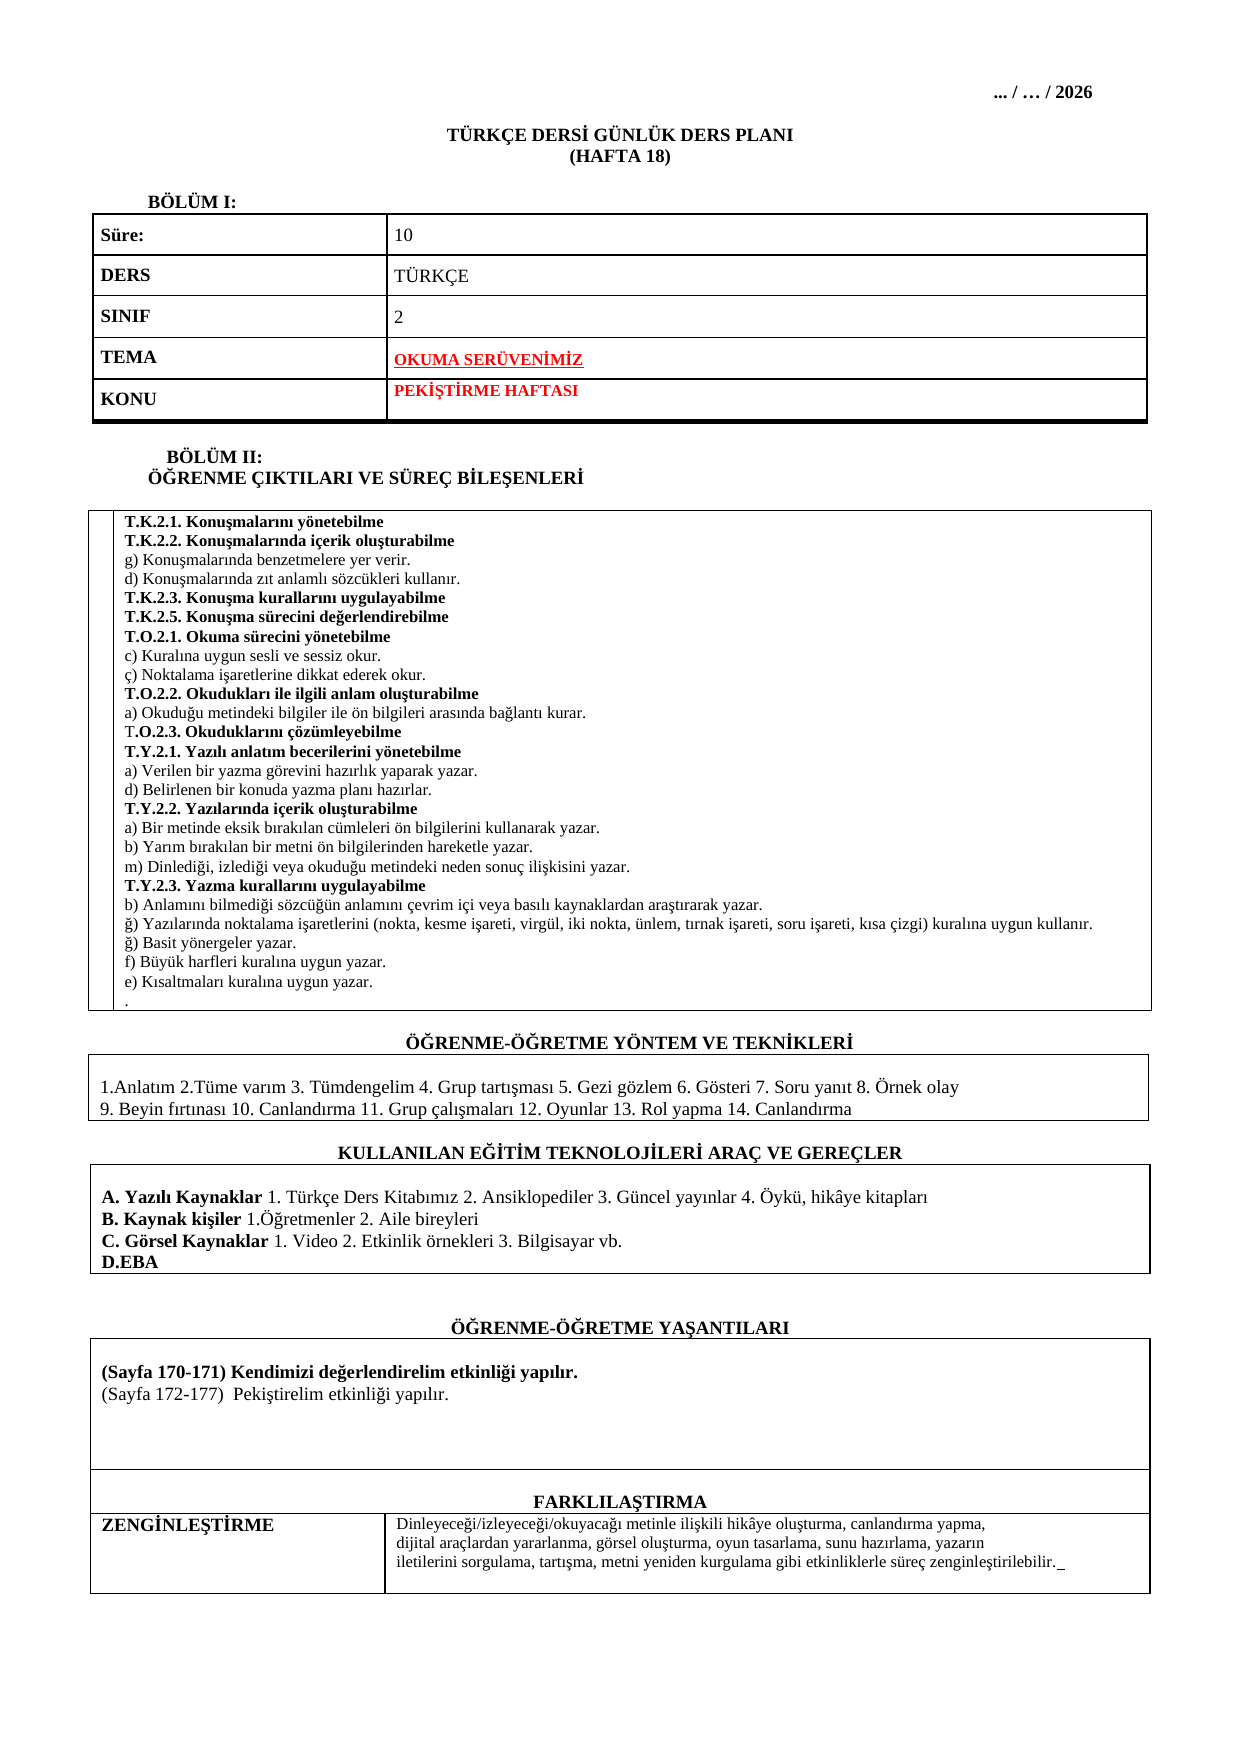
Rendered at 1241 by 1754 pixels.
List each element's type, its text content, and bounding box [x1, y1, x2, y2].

table_cell FARKLILAŞTIRMA [91, 1470, 1149, 1513]
text KULLANILAN EĞİTİM TEKNOLOJİLERİ ARAÇ VE GEREÇLER [148, 1142, 1093, 1164]
table_header Süre: [94, 215, 386, 254]
table_cell TEMA [94, 338, 386, 378]
text BÖLÜM II: [148, 446, 1093, 467]
table_header [89, 511, 113, 1010]
table_cell DERS [94, 256, 386, 295]
text BÖLÜM I: [148, 191, 1093, 213]
table_cell OKUMA SERÜVENİMİZ [388, 338, 1146, 378]
text (HAFTA 18) [148, 145, 1093, 167]
text ÖĞRENME-ÖĞRETME YAŞANTILARI [148, 1317, 1093, 1338]
table_cell TÜRKÇE [388, 256, 1146, 295]
table_header 10 [388, 215, 1146, 254]
text TÜRKÇE DERSİ GÜNLÜK DERS PLANI [148, 124, 1093, 145]
table_cell SINIF [94, 296, 386, 337]
table_header A. Yazılı Kaynaklar 1. Türkçe Ders Kitabımız 2. Ansiklopediler 3. Güncel yayınlar 4. Öykü, hikâye kitapları B. Kaynak kişiler 1.Öğretmenler 2. Aile bireyleri C. Görsel Kaynaklar 1. Video 2. Etkinlik örnekleri 3. Bilgisayar vb. D.EBA [91, 1165, 1149, 1273]
table_header 1.Anlatım 2.Tüme varım 3. Tümdengelim 4. Grup tartışması 5. Gezi gözlem 6. Gösteri 7. Soru yanıt 8. Örnek olay 9. Beyin fırtınası 10. Canlandırma 11. Grup çalışmaları 12. Oyunlar 13. Rol yapma 14. Canlandırma [89, 1055, 1148, 1119]
subtitle ÖĞRENME ÇIKTILARI VE SÜREÇ BİLEŞENLERİ [148, 467, 1093, 489]
text ... / … / 2026 [148, 81, 1093, 102]
table_header T.K.2.1. Konuşmalarını yönetebilme T.K.2.2. Konuşmalarında içerik oluşturabilme g) Konuşmalarında benzetmelere yer verir. d) Konuşmalarında zıt anlamlı sözcükleri kullanır. T.K.2.3. Konuşma kurallarını uygulayabilme T.K.2.5. Konuşma sürecini değerlendirebilme T.O.2.1. Okuma sürecini yönetebilme c) Kuralına uygun sesli ve sessiz okur. ç) Noktalama işaretlerine dikkat ederek okur. T.O.2.2. Okudukları ile ilgili anlam oluşturabilme a) Okuduğu metindeki bilgiler ile ön bilgileri arasında bağlantı kurar. T.O.2.3. Okuduklarını çözümleyebilme T.Y.2.1. Yazılı anlatım becerilerini yönetebilme a) Verilen bir yazma görevini hazırlık yaparak yazar. d) Belirlenen bir konuda yazma planı hazırlar. T.Y.2.2. Yazılarında içerik oluşturabilme a) Bir metinde eksik bırakılan cümleleri ön bilgilerini kullanarak yazar. b) Yarım bırakılan bir metni ön bilgilerinden hareketle yazar. m) Dinlediği, izlediği veya okuduğu metindeki neden sonuç ilişkisini yazar. T.Y.2.3. Yazma kurallarını uygulayabilme b) Anlamını bilmediği sözcüğün anlamını çevrim içi veya basılı kaynaklardan araştırarak yazar. ğ) Yazılarında noktalama işaretlerini (nokta, kesme işareti, virgül, iki nokta, ünlem, tırnak işareti, soru işareti, kısa çizgi) kuralına uygun kullanır. ğ) Basit yönergeler yazar. f) Büyük harfleri kuralına uygun yazar. e) Kısaltmaları kuralına uygun yazar. . [114, 511, 1151, 1010]
table_cell ZENGİNLEŞTİRME [91, 1514, 384, 1593]
text ÖĞRENME-ÖĞRETME YÖNTEM VE TEKNİKLERİ [148, 1032, 1093, 1054]
table_header (Sayfa 170-171) Kendimizi değerlendirelim etkinliği yapılır. (Sayfa 172-177) Pekiştirelim etkinliği yapılır. [91, 1339, 1149, 1469]
table_cell PEKİŞTİRME HAFTASI [388, 380, 1146, 419]
table_cell 2 [388, 296, 1146, 337]
table_cell KONU [94, 380, 386, 419]
